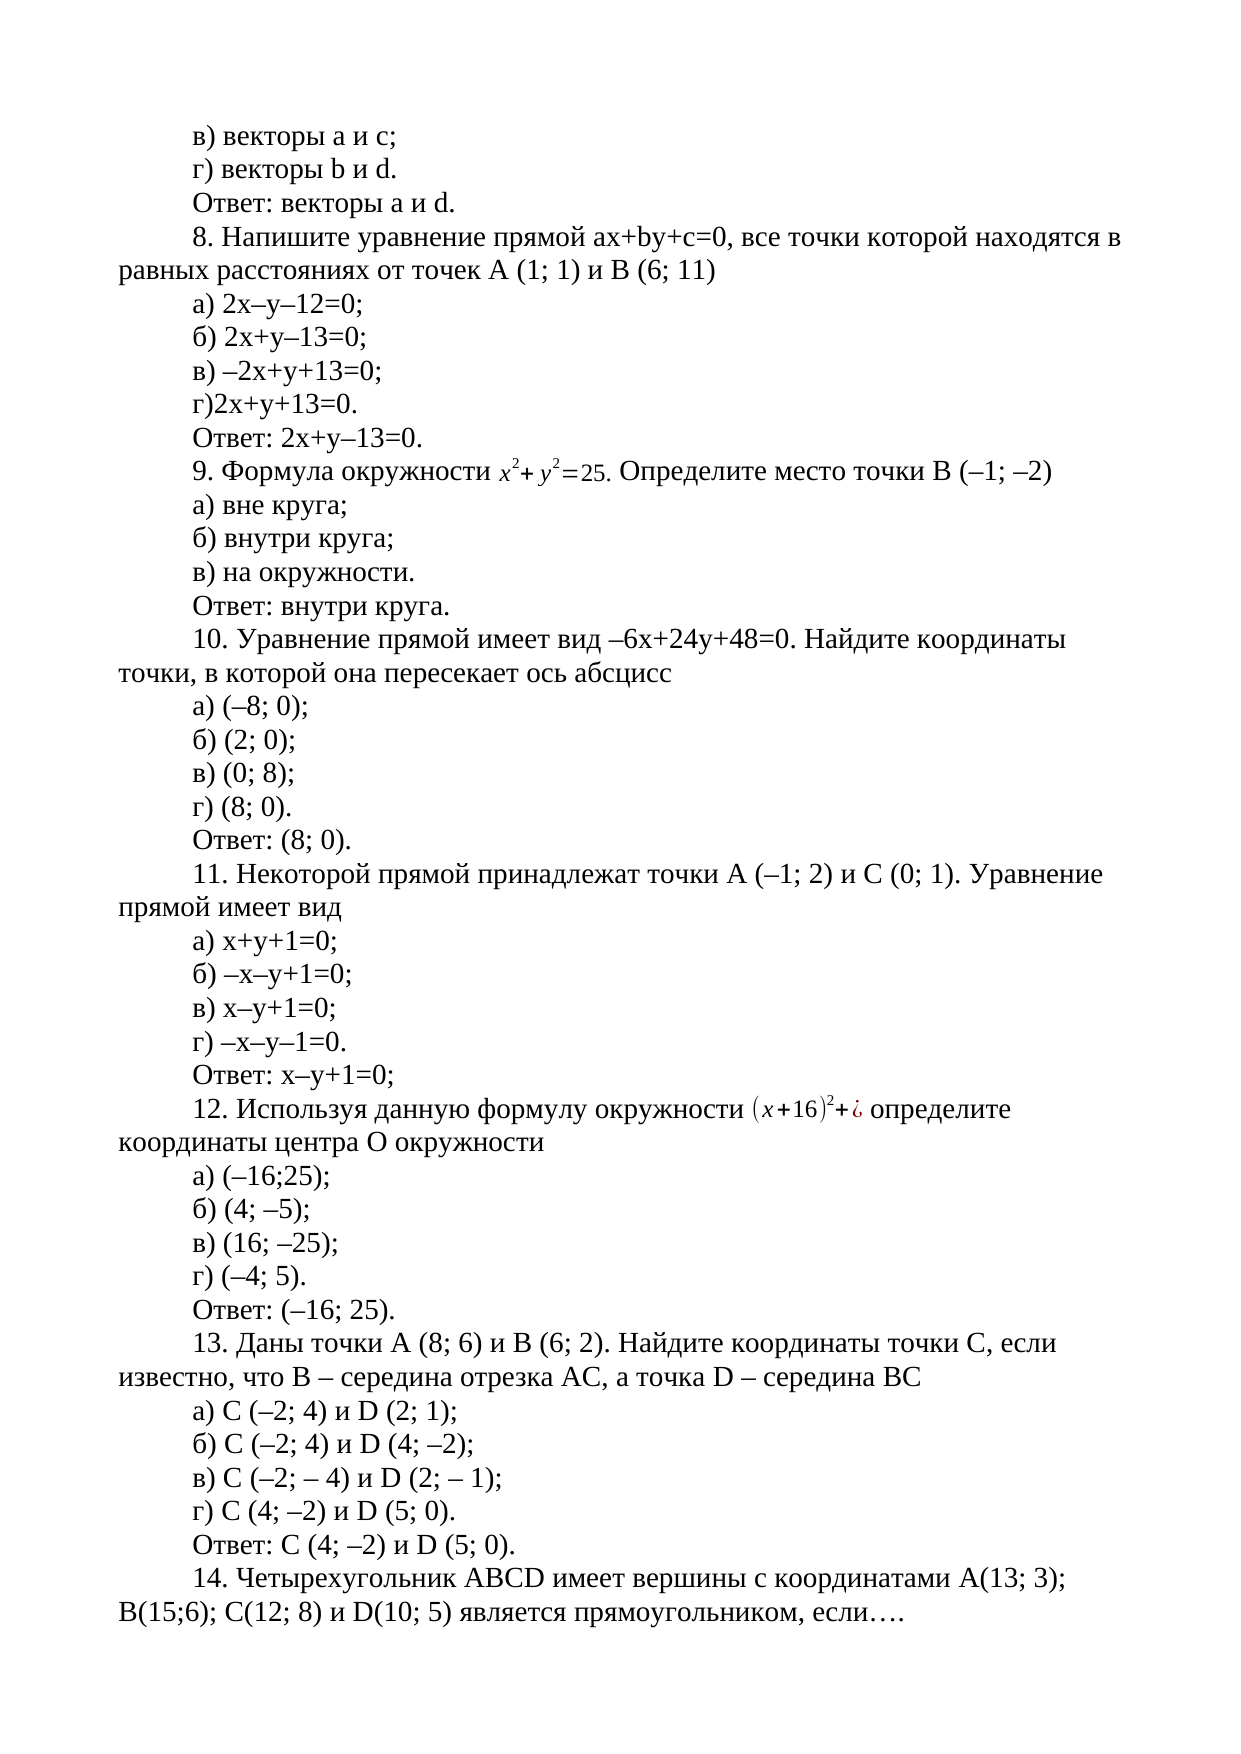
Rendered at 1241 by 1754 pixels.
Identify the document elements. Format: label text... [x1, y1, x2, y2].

text г) (8; 0). [118, 789, 1152, 822]
text г) –x–y–1=0. [118, 1024, 1152, 1057]
text г) C (4; –2) и D (5; 0). [118, 1493, 1152, 1527]
text 14. Четырехугольник ABCD имеет вершины с координатами A(13; 3); B(15;6); C(12; 8) и D(10; 5) является прямоугольником, если…. [118, 1560, 1152, 1627]
text 10. Уравнение прямой имеет вид –6x+24y+48=0. Найдите координаты точки, в которой она пересекает ось абсцисс [118, 621, 1152, 688]
text а) x+y+1=0; [118, 923, 1152, 957]
text в) (0; 8); [118, 755, 1152, 789]
text б) 2x+y–13=0; [118, 319, 1152, 353]
text Ответ: (8; 0). [118, 822, 1152, 856]
text а) C (–2; 4) и D (2; 1); [118, 1393, 1152, 1426]
text г) векторы b и d. [118, 152, 1152, 185]
text Ответ: 2x+y–13=0. [118, 420, 1152, 453]
text а) (–16;25); [118, 1158, 1152, 1191]
text в) (16; –25); [118, 1225, 1152, 1258]
text Ответ: x–y+1=0; [118, 1057, 1152, 1091]
text в) векторы a и c; [118, 118, 1152, 152]
text б) (2; 0); [118, 722, 1152, 755]
text в) –2x+y+13=0; [118, 353, 1152, 386]
text 13. Даны точки А (8; 6) и В (6; 2). Найдите координаты точки С, если известно, что В – середина отрезка АС, а точка D – середина ВС [118, 1326, 1152, 1393]
text г) (–4; 5). [118, 1258, 1152, 1292]
text 12. Используя данную формулу окружности определите координаты центра О окружности [118, 1091, 1152, 1158]
text а) вне круга; [118, 487, 1152, 521]
text Ответ: внутри круга. [118, 588, 1152, 621]
text а) (–8; 0); [118, 688, 1152, 722]
text 8. Напишите уравнение прямой ax+by+c=0, все точки которой находятся в равных расстояниях от точек А (1; 1) и В (6; 11) [118, 219, 1152, 286]
text Ответ: векторы a и d. [118, 185, 1152, 219]
text Ответ: (–16; 25). [118, 1292, 1152, 1326]
text б) –x–y+1=0; [118, 957, 1152, 990]
text 11. Некоторой прямой принадлежат точки А (–1; 2) и С (0; 1). Уравнение прямой имеет вид [118, 856, 1152, 923]
text 9. Формула окружности Определите место точки В (–1; –2) [118, 453, 1152, 487]
text б) C (–2; 4) и D (4; –2); [118, 1426, 1152, 1460]
text Ответ: C (4; –2) и D (5; 0). [118, 1527, 1152, 1560]
text в) на окружности. [118, 554, 1152, 588]
text б) внутри круга; [118, 521, 1152, 554]
text г)2x+y+13=0. [118, 386, 1152, 420]
text в) C (–2; – 4) и D (2; – 1); [118, 1460, 1152, 1493]
text б) (4; –5); [118, 1191, 1152, 1225]
text а) 2x–y–12=0; [118, 286, 1152, 319]
text в) x–y+1=0; [118, 990, 1152, 1024]
